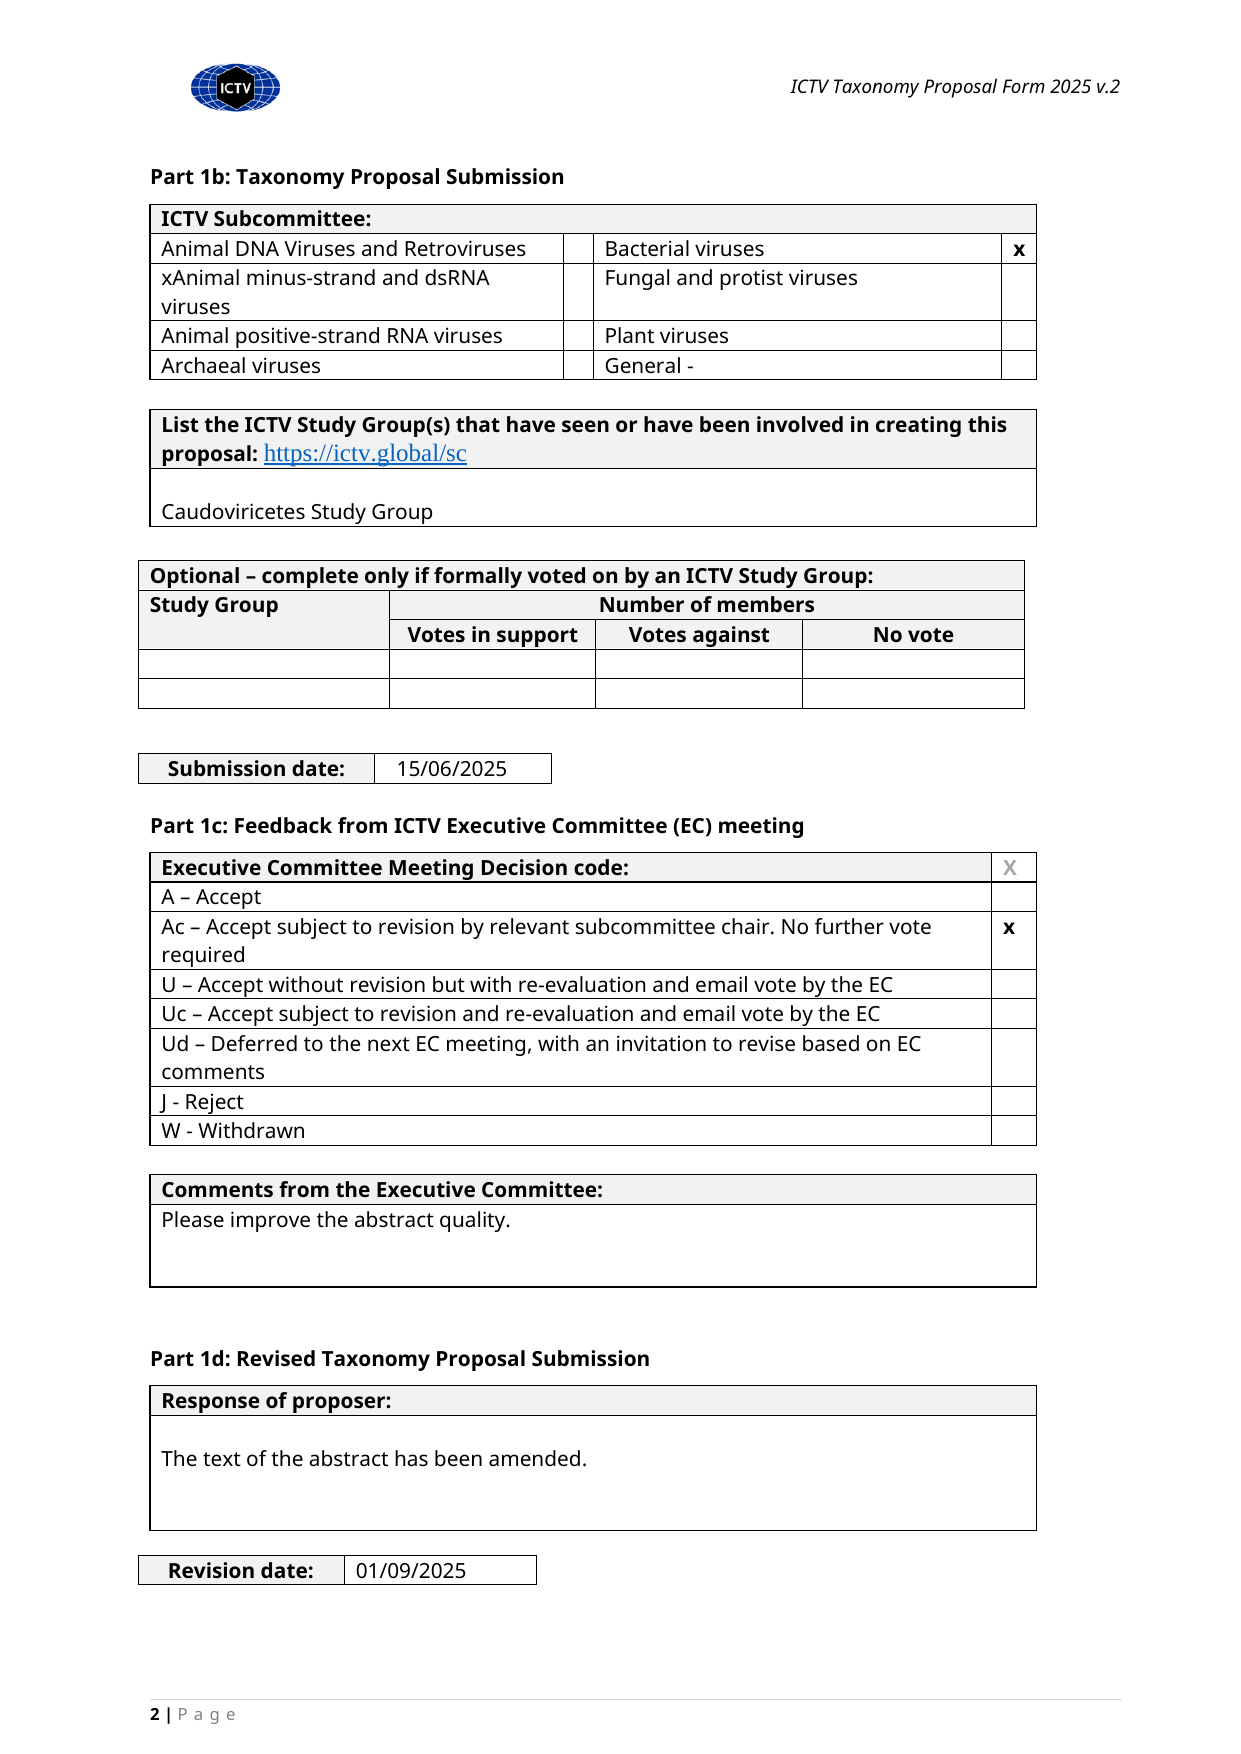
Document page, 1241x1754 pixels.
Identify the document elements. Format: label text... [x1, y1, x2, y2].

table_cell [139, 679, 389, 707]
table_cell [139, 650, 389, 678]
table_header Submission date: [139, 754, 374, 783]
text Part 1b: Taxonomy Proposal Submission [150, 162, 1122, 191]
table_header ICTV Subcommittee: [151, 205, 1036, 233]
table_cell The text of the abstract has been amended. [151, 1416, 1036, 1529]
table_cell Archaeal viruses [151, 351, 563, 379]
table_cell Fungal and protist viruses [594, 264, 1001, 320]
table_header Response of proposer: [151, 1386, 1036, 1415]
table_cell A – Accept [151, 883, 991, 911]
table_cell J - Reject [151, 1087, 991, 1115]
table_cell [1002, 321, 1036, 350]
table_header Revision date: [139, 1556, 344, 1584]
text Part 1c: Feedback from ICTV Executive Committee (EC) meeting [150, 811, 1036, 839]
table_cell [564, 234, 593, 262]
table_cell Please improve the abstract quality. [151, 1205, 1036, 1286]
table_header X [992, 853, 1036, 881]
table_cell Plant viruses [594, 321, 1001, 350]
table_header Optional – complete only if formally voted on by an ICTV Study Group: [139, 561, 1024, 589]
table_cell x [1002, 234, 1036, 262]
table_cell Votes in support [390, 620, 595, 648]
table_cell [992, 1087, 1036, 1115]
table_cell Animal positive-strand RNA viruses [151, 321, 563, 350]
table_cell [992, 999, 1036, 1028]
table_header 01/09/2025 [345, 1556, 536, 1584]
table_cell Study Group [139, 591, 389, 648]
table_cell [1002, 264, 1036, 320]
table_cell [1002, 351, 1036, 379]
table_cell [596, 679, 802, 707]
table_cell Votes against [596, 620, 802, 648]
table_cell [564, 351, 593, 379]
table_header Comments from the Executive Committee: [151, 1175, 1036, 1204]
table_cell Ud – Deferred to the next EC meeting, with an invitation to revise based on EC comments [151, 1029, 991, 1086]
table_cell xAnimal minus-strand and dsRNA viruses [151, 264, 563, 320]
table_cell No vote [803, 620, 1024, 648]
table_cell [564, 321, 593, 350]
table_header List the ICTV Study Group(s) that have seen or have been involved in creating this proposal: https://ictv.global/sc [151, 410, 1036, 468]
table_cell General - [594, 351, 1001, 379]
table_cell W - Withdrawn [151, 1116, 991, 1145]
picture [190, 56, 282, 113]
text Part 1d: Revised Taxonomy Proposal Submission [150, 1344, 1122, 1373]
table_cell [992, 1116, 1036, 1145]
table_cell [564, 264, 593, 320]
table_cell Bacterial viruses [594, 234, 1001, 262]
table_cell [992, 1029, 1036, 1086]
table_cell Animal DNA Viruses and Retroviruses [151, 234, 563, 262]
table_cell x [992, 912, 1036, 969]
table_cell Caudoviricetes Study Group [151, 469, 1036, 526]
table_header Executive Committee Meeting Decision code: [151, 853, 991, 881]
table_cell [390, 679, 595, 707]
table_cell [992, 883, 1036, 911]
table_cell [803, 650, 1024, 678]
table_cell [390, 650, 595, 678]
table_cell [992, 970, 1036, 998]
table_cell U – Accept without revision but with re-evaluation and email vote by the EC [151, 970, 991, 998]
table_cell Ac – Accept subject to revision by relevant subcommittee chair. No further vote required [151, 912, 991, 969]
table_header 15/06/2025 [375, 754, 551, 783]
table_cell Number of members [390, 591, 1024, 619]
table_cell Uc – Accept subject to revision and re-evaluation and email vote by the EC [151, 999, 991, 1028]
table_cell [803, 679, 1024, 707]
table_cell [596, 650, 802, 678]
